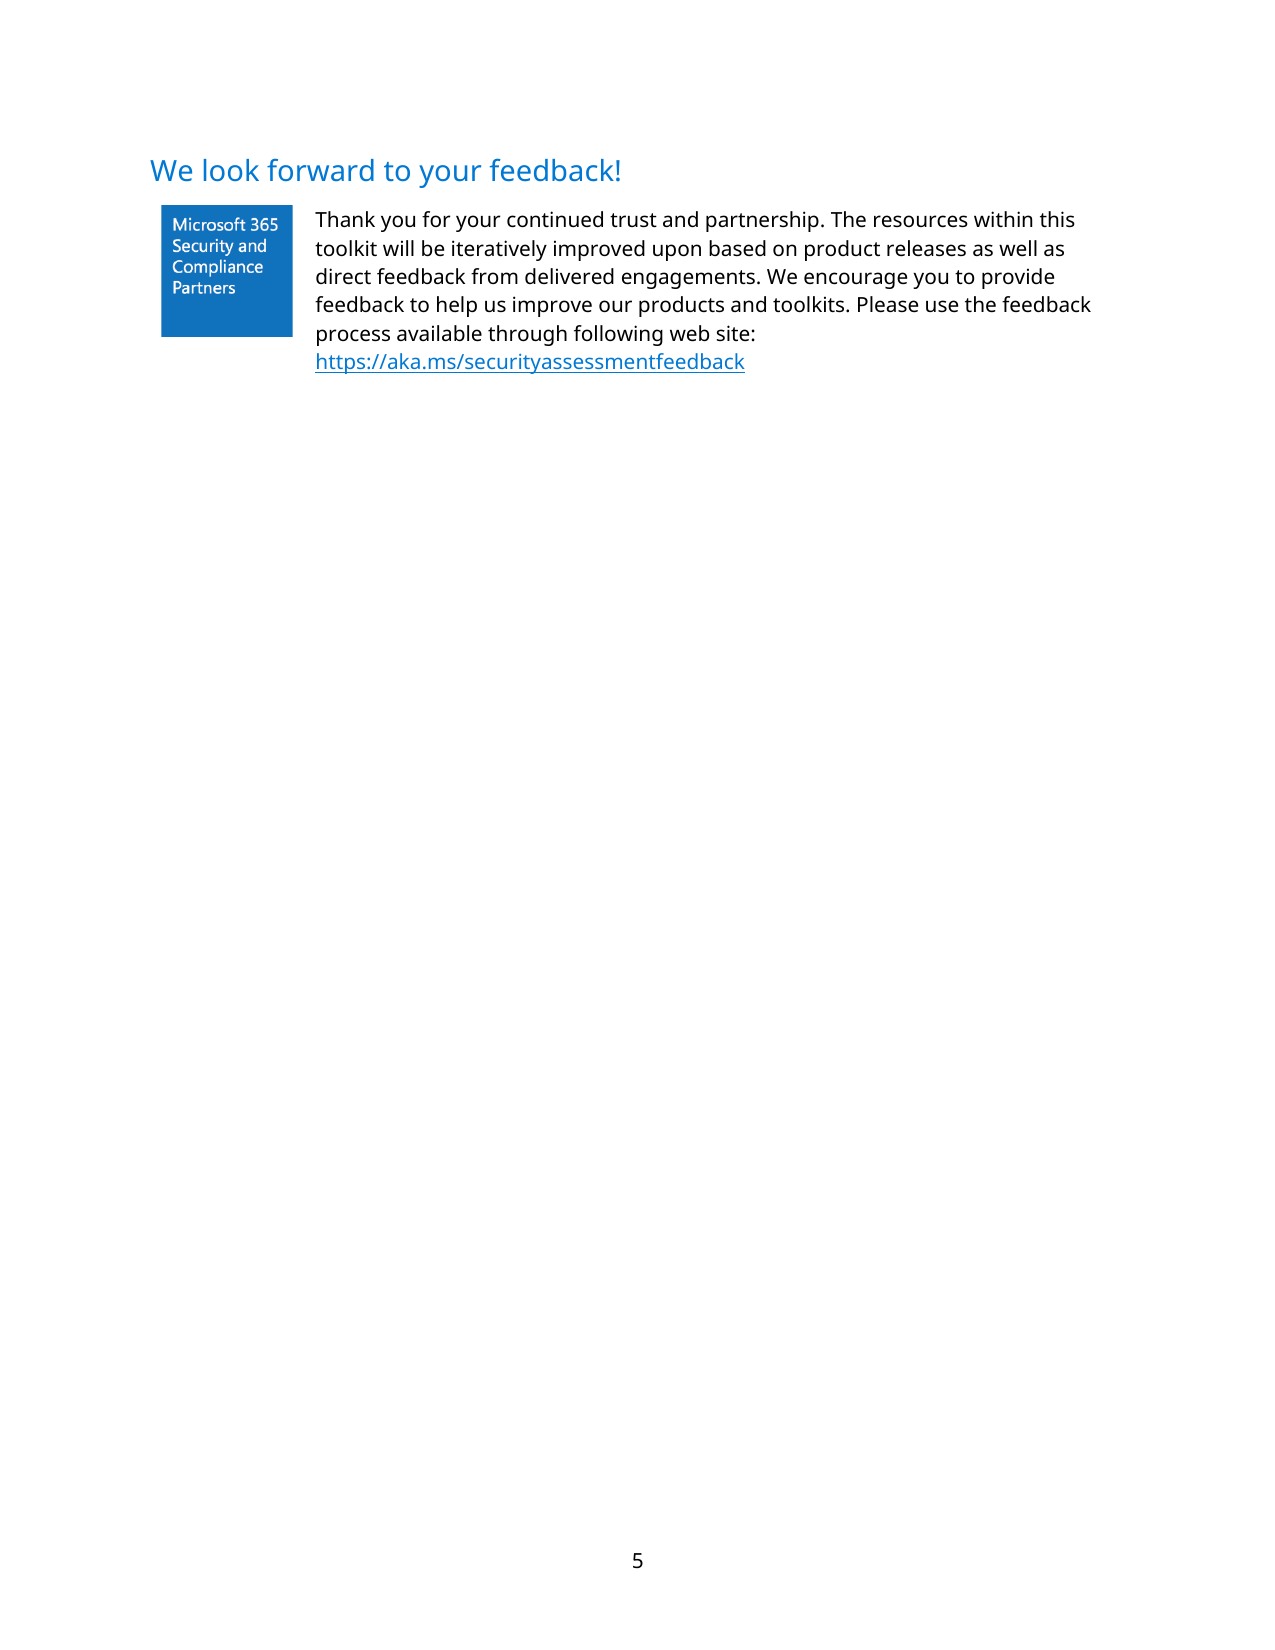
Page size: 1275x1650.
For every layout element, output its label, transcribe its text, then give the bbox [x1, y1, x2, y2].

subtitle We look forward to your feedback! [150, 150, 1125, 190]
table_header Thank you for your continued trust and partnership. The resources within this toolkit will be iteratively improved upon based on product releases as well as direct feedback from delivered engagements. We encourage you to provide feedback to help us improve our products and toolkits. Please use the feedback process available through following web site: https://aka.ms/securityassessmentfeedback [304, 205, 1125, 376]
picture [161, 205, 293, 337]
table_header [150, 205, 304, 376]
